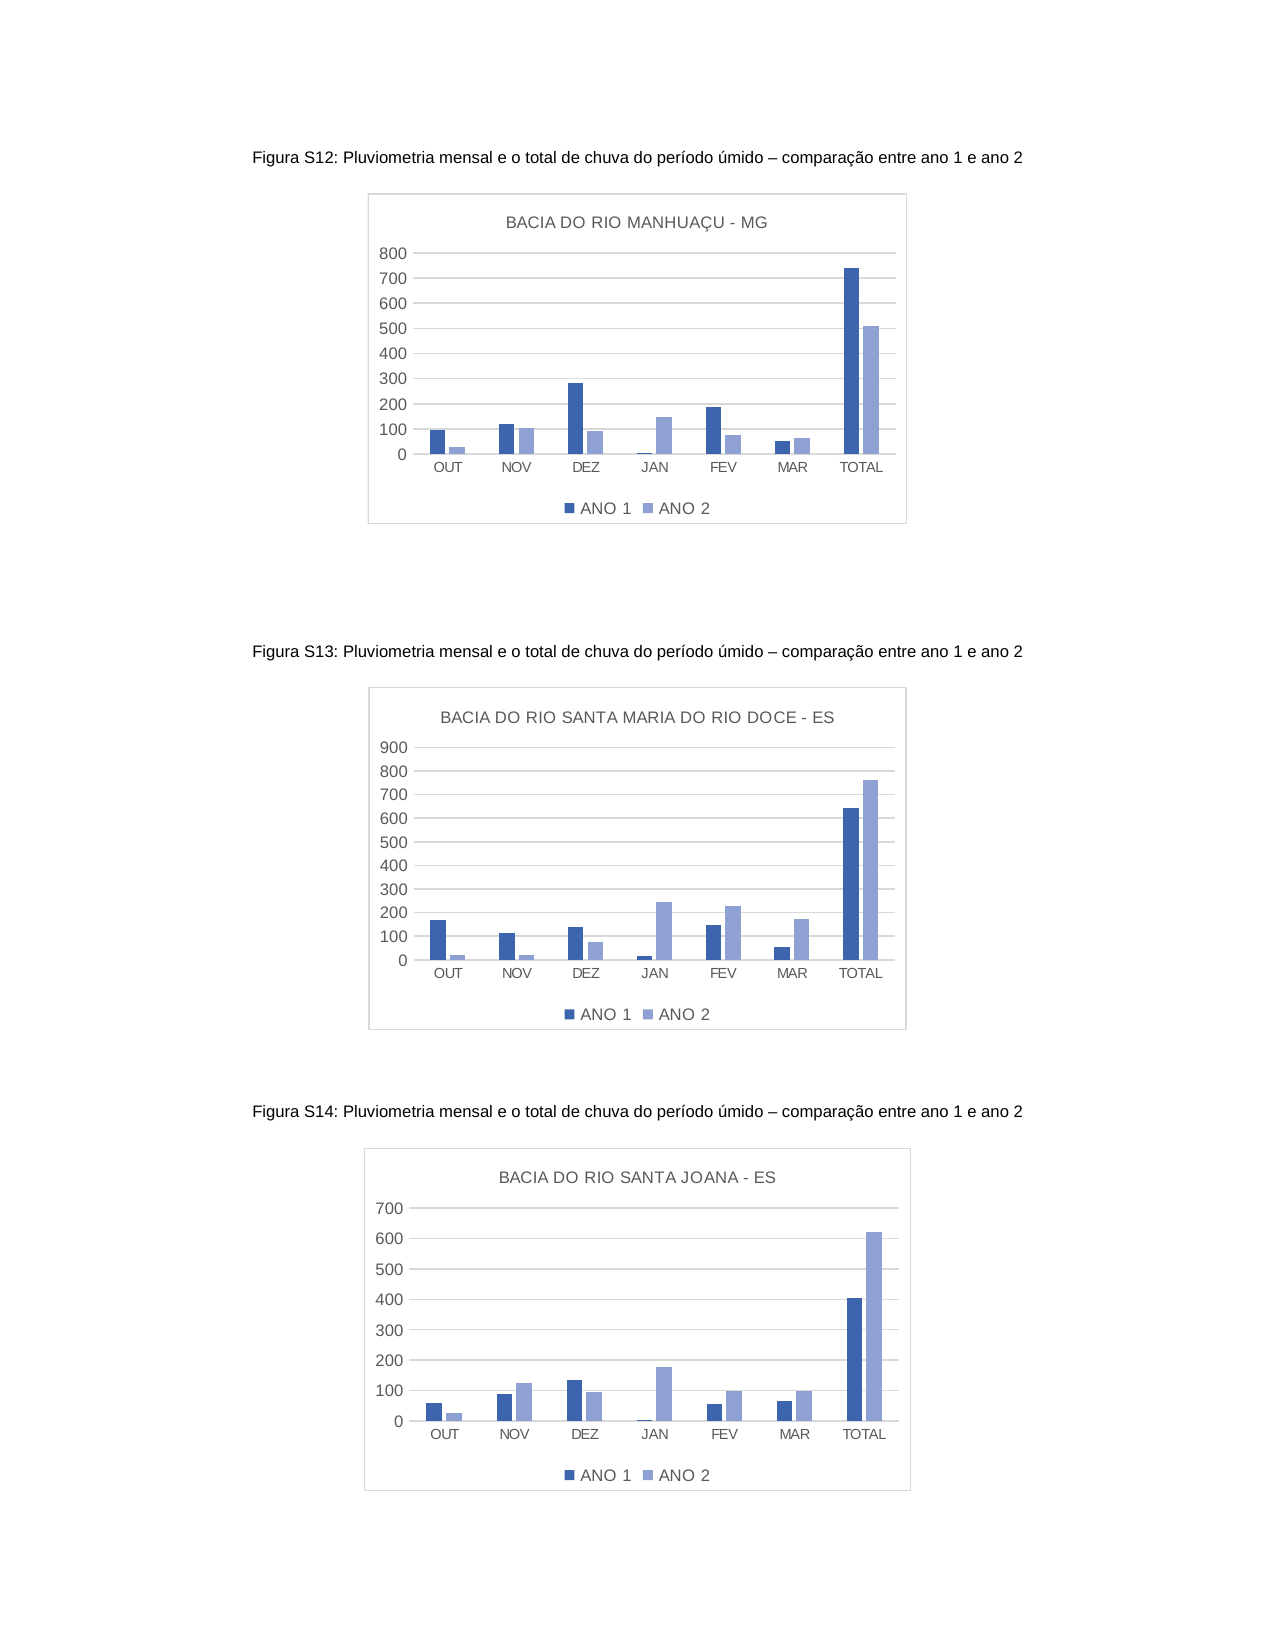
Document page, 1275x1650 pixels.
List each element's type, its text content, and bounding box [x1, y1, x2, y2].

text Figura S14: Pluviometria mensal e o total de chuva do período úmido – comparação entre ano 1 e ano 2 [177, 1102, 1098, 1121]
text Figura S12: Pluviometria mensal e o total de chuva do período úmido – comparação entre ano 1 e ano 2 [177, 148, 1098, 167]
text Figura S13: Pluviometria mensal e o total de chuva do período úmido – comparação entre ano 1 e ano 2 [177, 641, 1098, 661]
